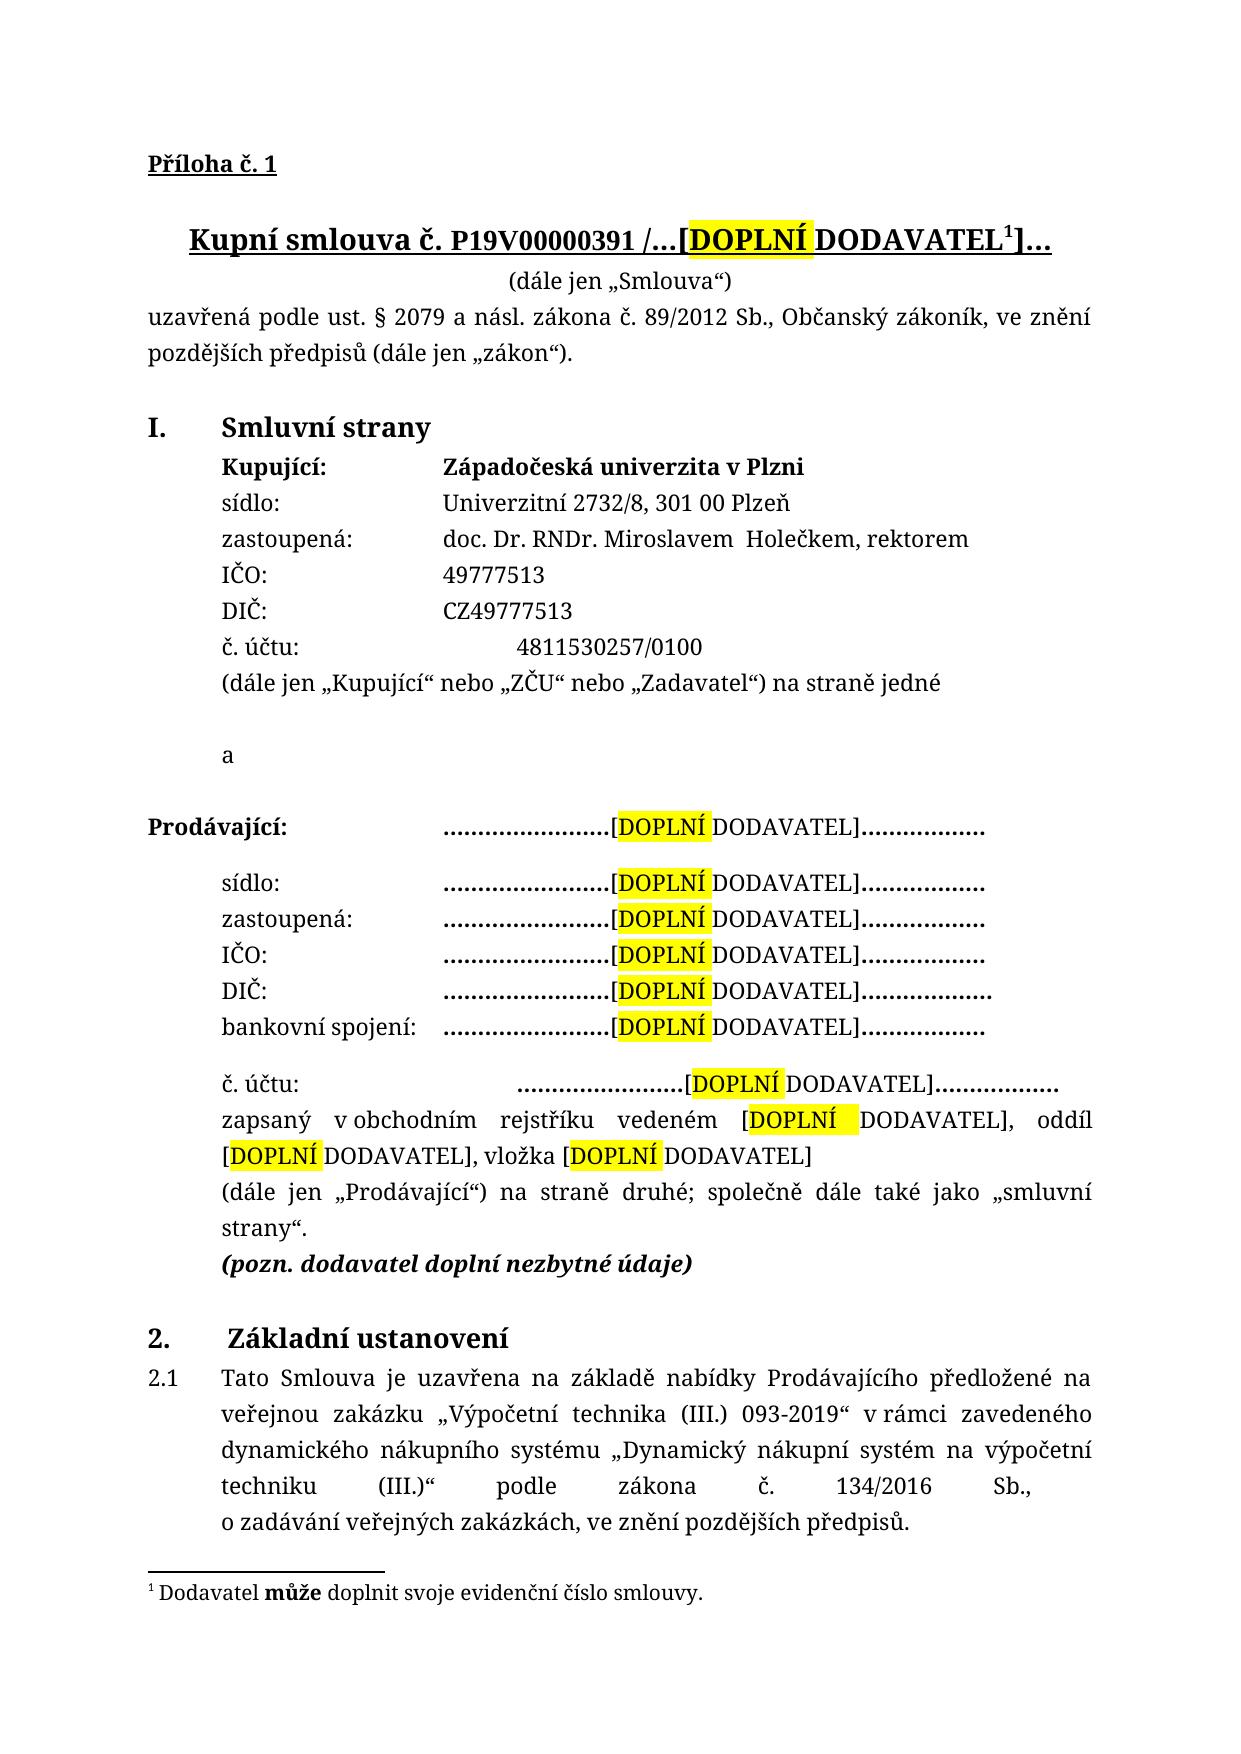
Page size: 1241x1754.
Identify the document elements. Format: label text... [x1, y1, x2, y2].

text IČO: ……………………[DOPLNÍ DODAVATEL]……………… [712, 939, 1093, 971]
text IČO: 49777513 [221, 559, 1093, 590]
text Prodávající: ……………………[DOPLNÍ DODAVATEL]……………… [148, 811, 618, 842]
text bankovní spojení: ……………………[DOPLNÍ DODAVATEL]……………… [148, 1011, 618, 1042]
text DIČ: CZ49777513 [221, 595, 1093, 626]
text č. účtu: ……………………[DOPLNÍ DODAVATEL]……………… [785, 1068, 1093, 1099]
text zapsaný v obchodním rejstříku vedeném [DOPLNÍ DODAVATEL], oddíl [DOPLNÍ DODAVATEL], vložka [DOPLNÍ DODAVATEL] [221, 1104, 1093, 1171]
text č. účtu: ……………………[DOPLNÍ DODAVATEL]……………… [221, 1068, 692, 1099]
text č. účtu: 4811530257/0100 [221, 631, 1093, 662]
text (dále jen „Kupující“ nebo „ZČU“ nebo „Zadavatel“) na straně jedné [221, 667, 1093, 698]
text sídlo: ……………………[DOPLNÍ DODAVATEL]……………… [221, 867, 1093, 899]
text (dále jen „Prodávající“) na straně druhé; společně dále také jako „smluvní strany“. [221, 1176, 1093, 1243]
text DIČ: ……………………[DOPLNÍ DODAVATEL]………………. [221, 975, 618, 1006]
text (dále jen „Smlouva“) [148, 265, 1093, 296]
text zastoupená: ……………………[DOPLNÍ DODAVATEL]……………… [712, 903, 1093, 934]
text bankovní spojení: ……………………[DOPLNÍ DODAVATEL]……………… [712, 1011, 1093, 1042]
text Kupní smlouva č. P19V00000391 /...[DOPLNÍ DODAVATEL]… [148, 219, 1093, 259]
text zastoupená: ……………………[DOPLNÍ DODAVATEL]……………… [221, 903, 618, 934]
text (pozn. dodavatel doplní nezbytné údaje) [148, 1248, 1093, 1279]
text Prodávající: ……………………[DOPLNÍ DODAVATEL]……………… [712, 811, 1093, 842]
text sídlo: Univerzitní 2732/8, 301 00 Plzeň [221, 487, 1093, 518]
text Kupující: Západočeská univerzita v Plzni [221, 451, 1093, 482]
text zastoupená: doc. Dr. RNDr. Miroslavem Holečkem, rektorem [221, 523, 1093, 554]
text 2.1 Tato Smlouva je uzavřena na základě nabídky Prodávajícího předložené na veřejnou zakázku „Výpočetní technika (III.) 093-2019“ v rámci zavedeného dynamického nákupního systému „Dynamický nákupní systém na výpočetní techniku (III.)“ podle zákona č. 134/2016 Sb., o zadávání veřejných zakázkách, ve znění pozdějších předpisů. [148, 1362, 1093, 1537]
text IČO: ……………………[DOPLNÍ DODAVATEL]……………… [221, 939, 618, 971]
text 2. Základní ustanovení [148, 1319, 1093, 1356]
text Příloha č. 1 [148, 148, 1093, 179]
text a [221, 739, 1093, 770]
text I. Smluvní strany [148, 409, 1093, 446]
text uzavřená podle ust. § 2079 a násl. zákona č. 89/2012 Sb., Občanský zákoník, ve znění pozdějších předpisů (dále jen „zákon“). [148, 301, 1093, 368]
text DIČ: ……………………[DOPLNÍ DODAVATEL]………………. [712, 975, 1093, 1006]
